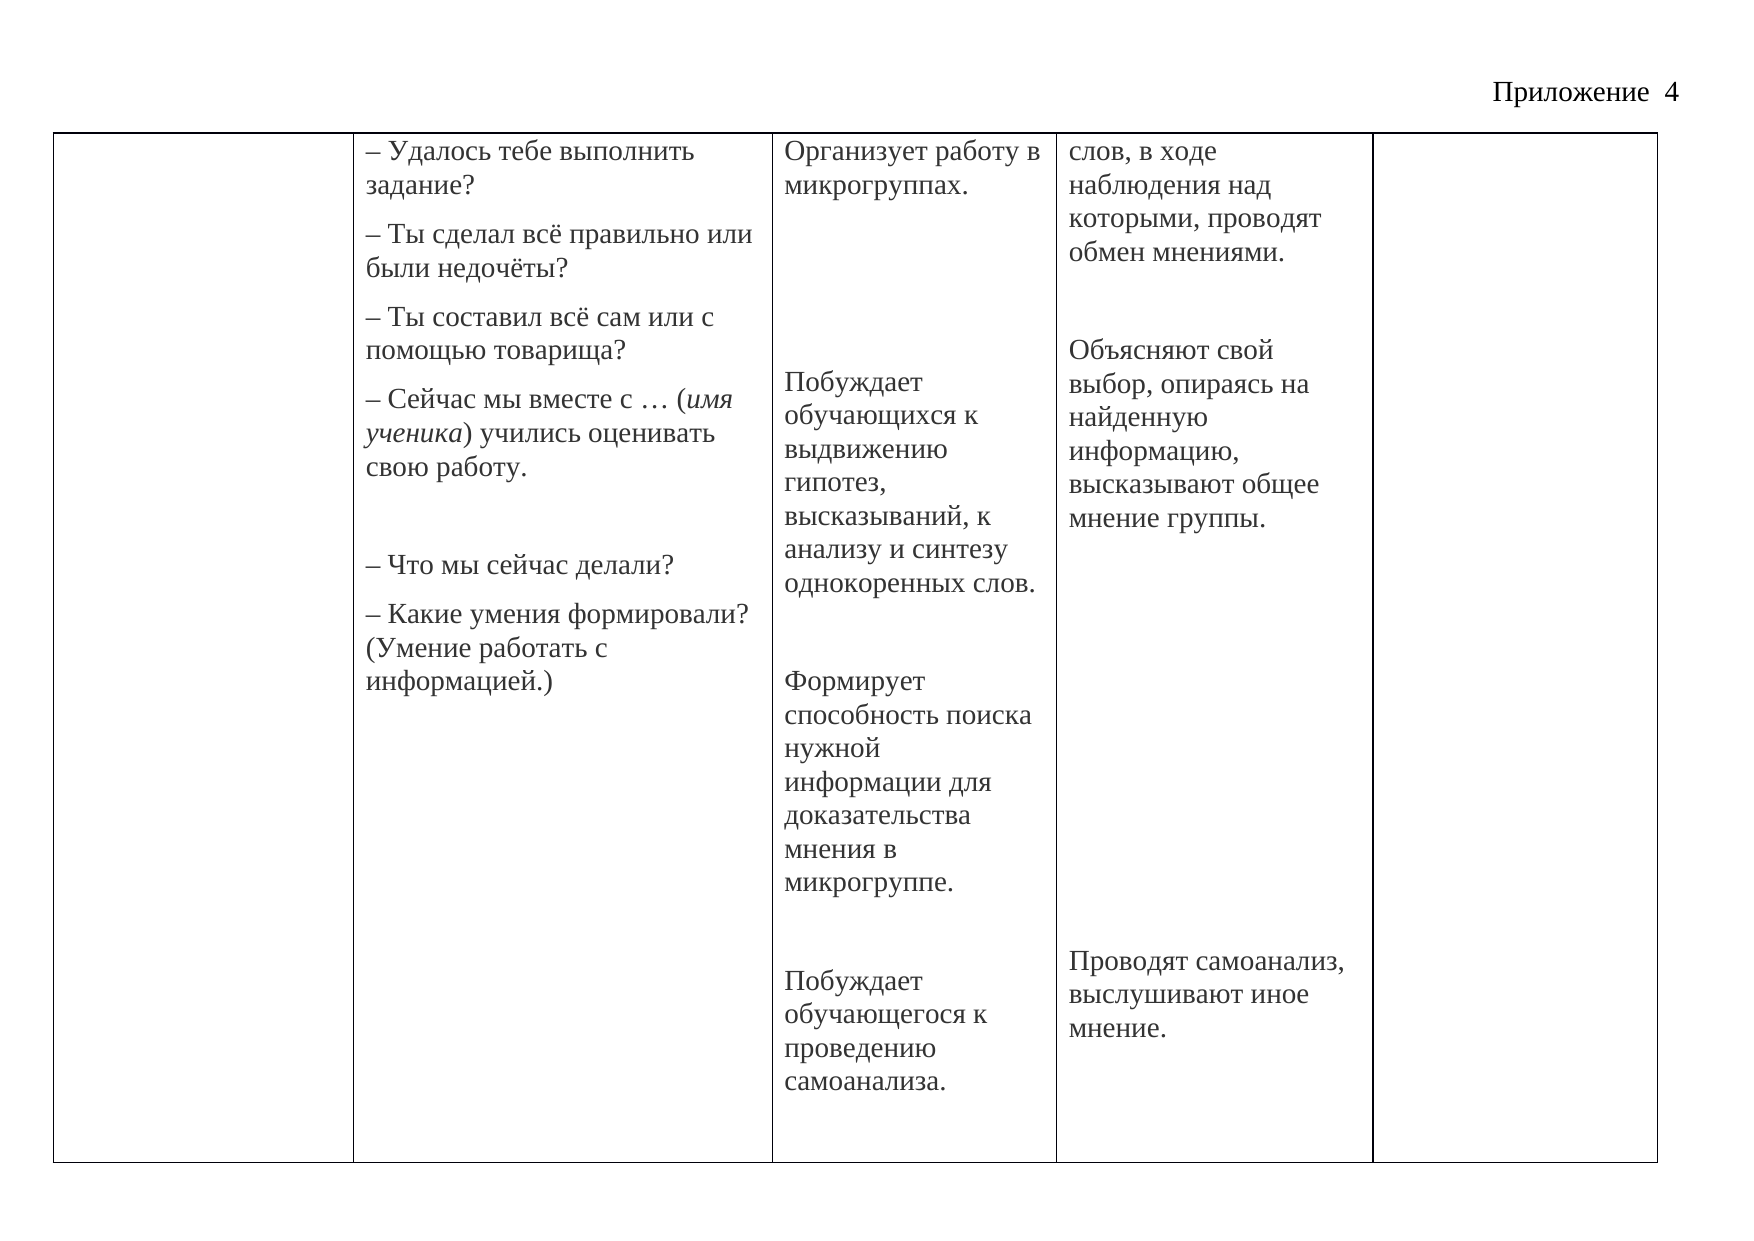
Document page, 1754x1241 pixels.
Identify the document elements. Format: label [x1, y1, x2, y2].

table_cell [1374, 134, 1657, 1162]
table_cell [54, 134, 353, 1162]
table_cell [354, 134, 772, 1162]
table_cell [773, 134, 1056, 1162]
table_cell [1057, 134, 1372, 1162]
